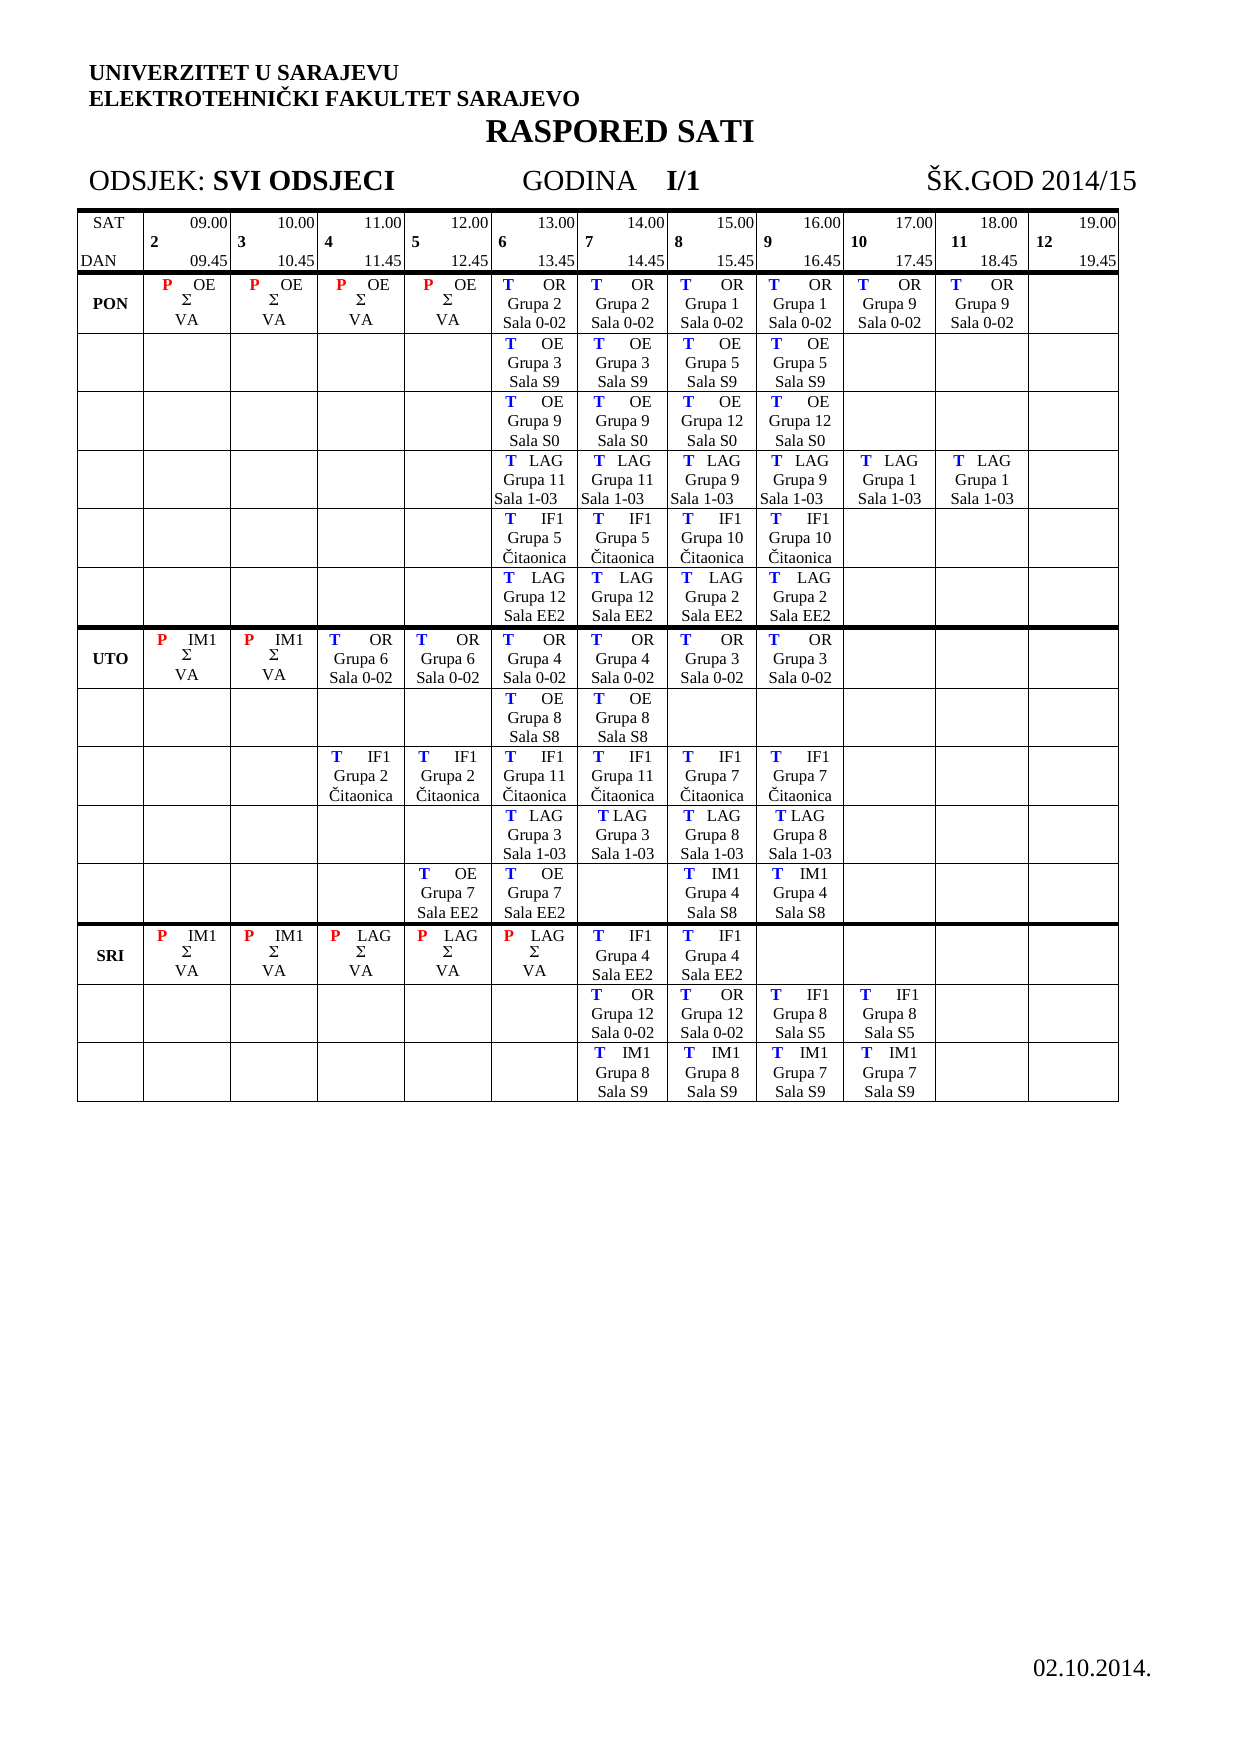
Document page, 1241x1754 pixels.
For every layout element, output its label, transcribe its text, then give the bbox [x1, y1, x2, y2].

table_cell [78, 689, 143, 746]
table_cell T LAG Grupa 8 Sala 1-03 [757, 806, 843, 863]
table_cell T LAG Grupa 11 Sala 1-03 [492, 451, 577, 508]
table_cell [318, 864, 404, 922]
table_header 12.00 5 12.45 [405, 213, 491, 270]
table_cell [144, 334, 230, 391]
table_header 18.00 11 18.45 [936, 213, 1028, 270]
table_cell [231, 509, 317, 567]
table_cell [144, 806, 230, 863]
table_cell P LAG VA [405, 926, 491, 984]
table_cell T OE Grupa 9 Sala S0 [492, 392, 577, 449]
table_cell P LAG VA [318, 926, 404, 984]
table_cell [144, 689, 230, 746]
table_cell T OE Grupa 12 Sala S0 [668, 392, 756, 449]
table_header 09.00 2 09.45 [144, 213, 230, 270]
table_cell T LAG Grupa 8 Sala 1-03 [668, 806, 756, 863]
table_cell [78, 747, 143, 804]
table_cell [1029, 509, 1118, 567]
table_cell P OE VA [318, 275, 404, 332]
table_cell [231, 806, 317, 863]
table_cell [78, 451, 143, 508]
table_header 19.00 12 19.45 [1029, 213, 1118, 270]
table_cell [578, 864, 667, 922]
text UNIVERZITET U SARAJEVU [89, 59, 1152, 85]
table_cell T IF1 Grupa 8 Sala S5 [844, 985, 935, 1042]
text ODSJEK: SVI ODSJECI GODINA I/1 ŠK.GOD 2014/15 [89, 163, 1152, 196]
table_cell [318, 392, 404, 449]
table_cell [318, 806, 404, 863]
table_cell [144, 747, 230, 804]
table_cell T IF1 Grupa 7 Čitaonica [757, 747, 843, 804]
table_cell SRI [78, 926, 143, 984]
table_cell T IF1 Grupa 7 Čitaonica [668, 747, 756, 804]
table_cell [844, 806, 935, 863]
table_cell [844, 747, 935, 804]
table_cell [231, 689, 317, 746]
table_cell [936, 985, 1028, 1042]
table_header 16.00 9 16.45 [757, 213, 843, 270]
table_cell T LAG Grupa 12 Sala EE2 [492, 568, 577, 625]
table_cell [492, 985, 577, 1042]
table_cell T LAG Grupa 11 Sala 1-03 [578, 451, 667, 508]
table_cell T OE Grupa 7 Sala EE2 [492, 864, 577, 922]
table_cell T OR Grupa 3 Sala 0-02 [757, 630, 843, 687]
table_cell [1029, 630, 1118, 687]
table_cell [844, 689, 935, 746]
table_cell T IF1 Grupa 2 Čitaonica [318, 747, 404, 804]
table_cell [1029, 926, 1118, 984]
table_cell [405, 568, 491, 625]
table_header SAT DAN [78, 213, 143, 270]
table_cell [936, 568, 1028, 625]
table_cell T OE Grupa 3 Sala S9 [578, 334, 667, 391]
table_cell [231, 568, 317, 625]
table_cell P IM1 VA [144, 630, 230, 687]
table_cell T IM1 Grupa 4 Sala S8 [668, 864, 756, 922]
table_cell [844, 926, 935, 984]
table_cell P IM1 VA [231, 630, 317, 687]
table_cell [1029, 1043, 1118, 1101]
table_cell T IF1 Grupa 5 Čitaonica [578, 509, 667, 567]
table_cell T OR Grupa 9 Sala 0-02 [936, 275, 1028, 332]
table_cell [318, 451, 404, 508]
table_cell T OR Grupa 1 Sala 0-02 [668, 275, 756, 332]
table_cell T OR Grupa 2 Sala 0-02 [578, 275, 667, 332]
table_cell P OE VA [231, 275, 317, 332]
table_cell T LAG Grupa 1 Sala 1-03 [936, 451, 1028, 508]
table_cell [318, 985, 404, 1042]
table_cell [405, 1043, 491, 1101]
table_cell [78, 334, 143, 391]
table_cell T OE Grupa 8 Sala S8 [578, 689, 667, 746]
table_cell [405, 689, 491, 746]
table_cell T OE Grupa 3 Sala S9 [492, 334, 577, 391]
table_cell T IF1 Grupa 2 Čitaonica [405, 747, 491, 804]
table_cell [78, 985, 143, 1042]
table_cell [844, 334, 935, 391]
table_cell [405, 451, 491, 508]
table_cell T IF1 Grupa 8 Sala S5 [757, 985, 843, 1042]
table_cell T IM1 Grupa 8 Sala S9 [668, 1043, 756, 1101]
table_cell [144, 864, 230, 922]
table_cell P OE VA [144, 275, 230, 332]
table_cell [844, 630, 935, 687]
table_cell [231, 864, 317, 922]
table_cell T OE Grupa 7 Sala EE2 [405, 864, 491, 922]
table_cell T LAG Grupa 3 Sala 1-03 [492, 806, 577, 863]
table_cell T OE Grupa 12 Sala S0 [757, 392, 843, 449]
table_cell [936, 926, 1028, 984]
table_cell [144, 985, 230, 1042]
table_cell [78, 864, 143, 922]
table_cell [1029, 392, 1118, 449]
table_cell [78, 806, 143, 863]
table_cell T IM1 Grupa 4 Sala S8 [757, 864, 843, 922]
table_cell T OR Grupa 1 Sala 0-02 [757, 275, 843, 332]
table_cell [318, 689, 404, 746]
table_cell [144, 568, 230, 625]
table_cell [1029, 806, 1118, 863]
table_cell T IM1 Grupa 8 Sala S9 [578, 1043, 667, 1101]
table_cell [405, 509, 491, 567]
table_cell [318, 334, 404, 391]
table_cell T LAG Grupa 2 Sala EE2 [757, 568, 843, 625]
table_cell T OE Grupa 5 Sala S9 [757, 334, 843, 391]
table_cell [1029, 451, 1118, 508]
table_cell UTO [78, 630, 143, 687]
table_cell [78, 568, 143, 625]
subtitle RASPORED SATI [89, 112, 1152, 150]
table_cell [757, 689, 843, 746]
table_cell P LAG VA [492, 926, 577, 984]
table_cell [318, 509, 404, 567]
table_cell [1029, 864, 1118, 922]
table_cell [405, 806, 491, 863]
table_header 11.00 4 11.45 [318, 213, 404, 270]
table_cell [844, 392, 935, 449]
table_header 15.00 8 15.45 [668, 213, 756, 270]
table_cell T IF1 Grupa 4 Sala EE2 [668, 926, 756, 984]
table_cell [405, 392, 491, 449]
table_header 14.00 7 14.45 [578, 213, 667, 270]
text ELEKTROTEHNIČKI FAKULTET SARAJEVO [89, 85, 1152, 112]
table_cell [318, 1043, 404, 1101]
table_cell [1029, 747, 1118, 804]
table_cell [844, 509, 935, 567]
table_cell [936, 392, 1028, 449]
table_cell [844, 568, 935, 625]
table_header 13.00 6 13.45 [492, 213, 577, 270]
table_cell T IM1 Grupa 7 Sala S9 [757, 1043, 843, 1101]
table_cell PON [78, 275, 143, 332]
table_cell [231, 334, 317, 391]
table_cell [231, 392, 317, 449]
table_cell [231, 1043, 317, 1101]
table_cell [492, 1043, 577, 1101]
table_cell T IF1 Grupa 5 Čitaonica [492, 509, 577, 567]
table_cell [1029, 985, 1118, 1042]
table_cell T IF1 Grupa 11 Čitaonica [492, 747, 577, 804]
table_header 17.00 10 17.45 [844, 213, 935, 270]
table_cell [78, 392, 143, 449]
table_cell T OE Grupa 5 Sala S9 [668, 334, 756, 391]
table_cell [936, 630, 1028, 687]
table_cell [144, 392, 230, 449]
table_cell [144, 451, 230, 508]
table_cell T IF1 Grupa 10 Čitaonica [757, 509, 843, 567]
table_cell [1029, 275, 1118, 332]
table_cell T IF1 Grupa 11 Čitaonica [578, 747, 667, 804]
table_cell [936, 334, 1028, 391]
table_cell T LAG Grupa 12 Sala EE2 [578, 568, 667, 625]
table_cell T OR Grupa 12 Sala 0-02 [668, 985, 756, 1042]
table_cell P OE VA [405, 275, 491, 332]
table_cell T OR Grupa 9 Sala 0-02 [844, 275, 935, 332]
table_cell [144, 1043, 230, 1101]
table_cell T OR Grupa 4 Sala 0-02 [578, 630, 667, 687]
table_cell T IM1 Grupa 7 Sala S9 [844, 1043, 935, 1101]
table_cell [936, 747, 1028, 804]
table_cell T LAG Grupa 3 Sala 1-03 [578, 806, 667, 863]
table_cell P IM1 VA [231, 926, 317, 984]
table_cell [231, 985, 317, 1042]
table_cell [144, 509, 230, 567]
table_cell [231, 451, 317, 508]
table_cell [668, 689, 756, 746]
table_cell [231, 747, 317, 804]
table_cell [318, 568, 404, 625]
table_cell [1029, 568, 1118, 625]
table_cell T IF1 Grupa 4 Sala EE2 [578, 926, 667, 984]
table_cell P IM1 VA [144, 926, 230, 984]
table_cell T LAG Grupa 9 Sala 1-03 [668, 451, 756, 508]
table_header 10.00 3 10.45 [231, 213, 317, 270]
table_cell [936, 864, 1028, 922]
table_cell [936, 689, 1028, 746]
table_cell [844, 864, 935, 922]
table_cell T LAG Grupa 2 Sala EE2 [668, 568, 756, 625]
table_cell T OE Grupa 9 Sala S0 [578, 392, 667, 449]
table_cell T LAG Grupa 9 Sala 1-03 [757, 451, 843, 508]
table_cell [405, 334, 491, 391]
table_cell [936, 1043, 1028, 1101]
table_cell [1029, 689, 1118, 746]
table_cell T OR Grupa 3 Sala 0-02 [668, 630, 756, 687]
table_cell [78, 1043, 143, 1101]
table_cell T LAG Grupa 1 Sala 1-03 [844, 451, 935, 508]
table_cell T OR Grupa 4 Sala 0-02 [492, 630, 577, 687]
table_cell [405, 985, 491, 1042]
table_cell [936, 509, 1028, 567]
table_cell T IF1 Grupa 10 Čitaonica [668, 509, 756, 567]
table_cell [78, 509, 143, 567]
table_cell T OR Grupa 6 Sala 0-02 [405, 630, 491, 687]
table_cell [1029, 334, 1118, 391]
table_cell T OR Grupa 6 Sala 0-02 [318, 630, 404, 687]
table_cell [936, 806, 1028, 863]
table_cell T OE Grupa 8 Sala S8 [492, 689, 577, 746]
table_cell T OR Grupa 2 Sala 0-02 [492, 275, 577, 332]
table_cell T OR Grupa 12 Sala 0-02 [578, 985, 667, 1042]
table_cell [757, 926, 843, 984]
